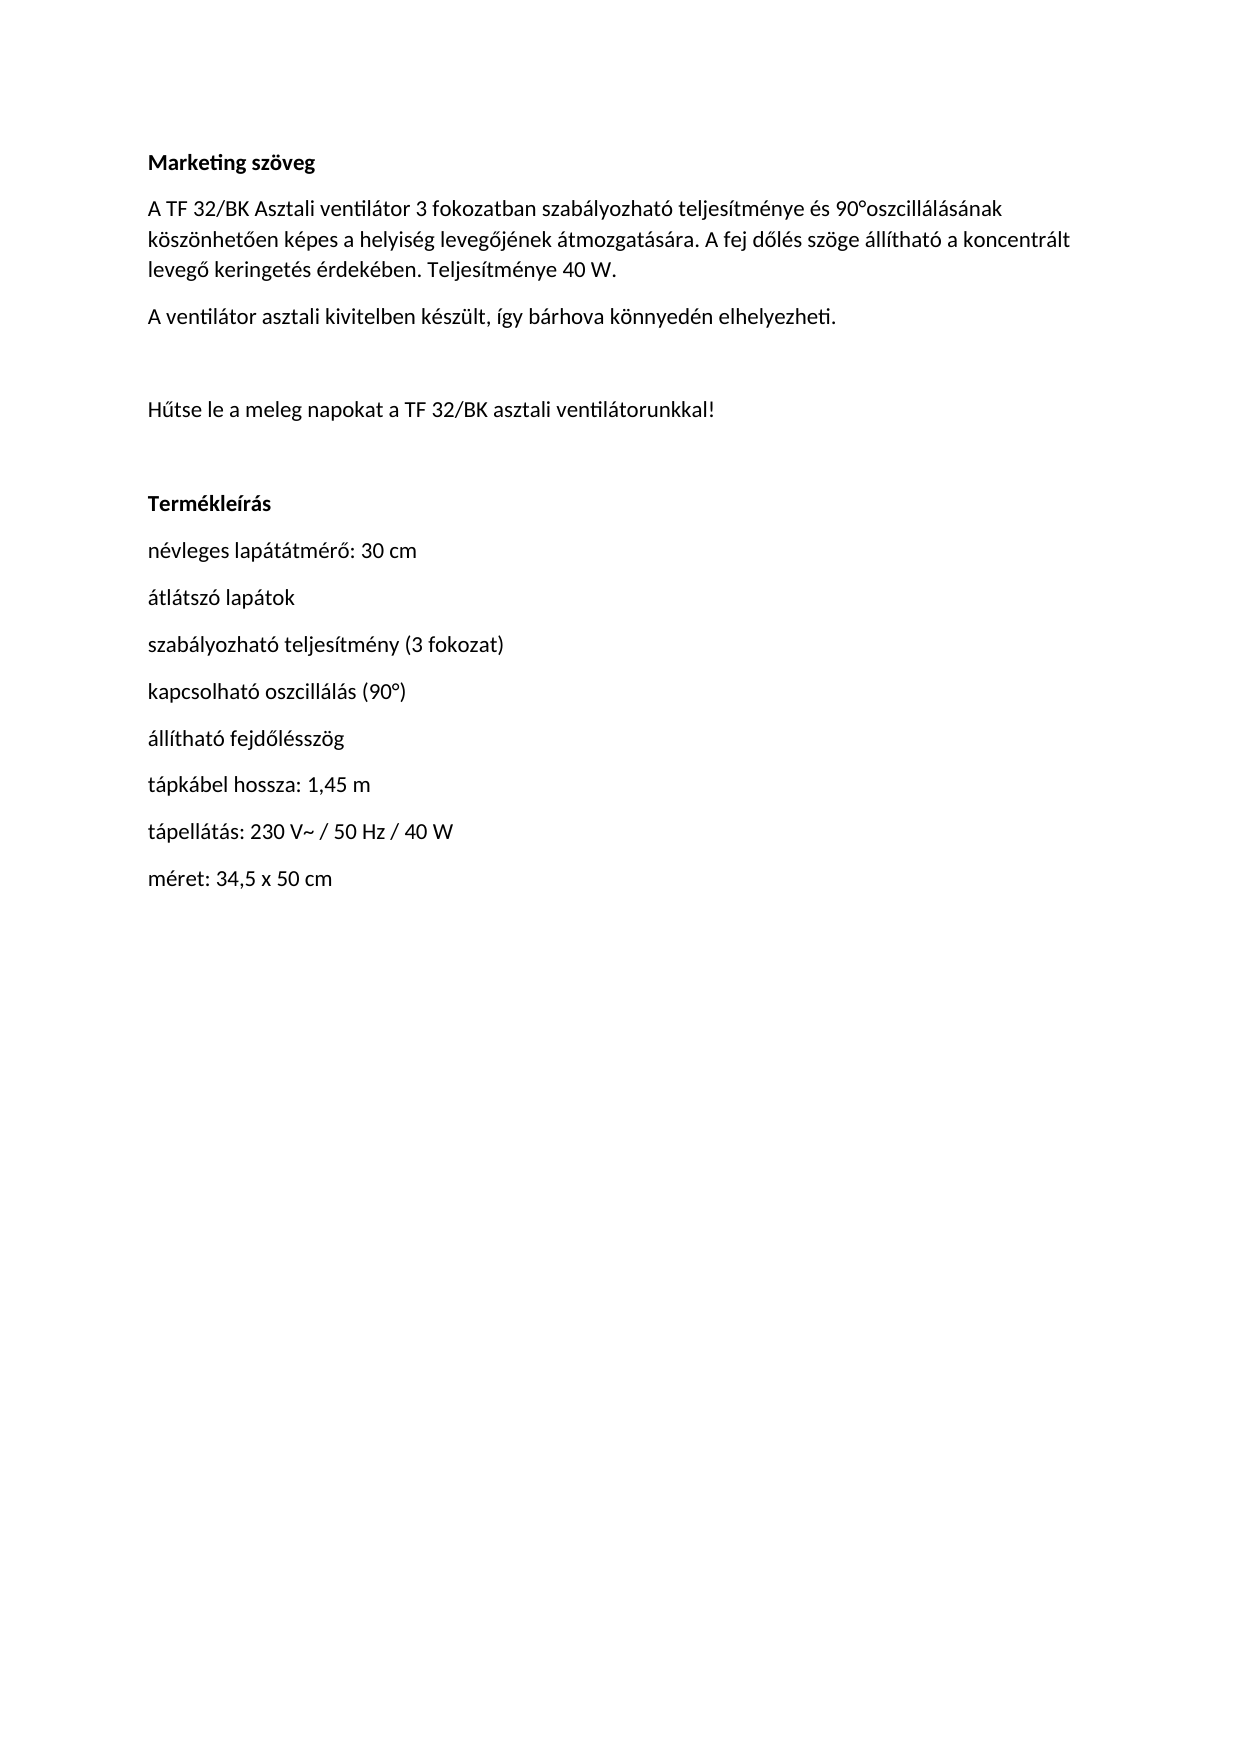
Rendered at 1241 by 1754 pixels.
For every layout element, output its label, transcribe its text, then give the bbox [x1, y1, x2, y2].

text tápellátás: 230 V~ / 50 Hz / 40 W [148, 817, 1093, 845]
text A TF 32/BK Asztali ventilátor 3 fokozatban szabályozható teljesítménye és 90°oszcillálásának köszönhetően képes a helyiség levegőjének átmozgatására. A fej dőlés szöge állítható a koncentrált levegő keringetés érdekében. Teljesítménye 40 W. [148, 194, 1093, 283]
text névleges lapátátmérő: 30 cm [148, 536, 1093, 564]
text kapcsolható oszcillálás (90°) [148, 677, 1093, 705]
text Termékleírás [148, 489, 1093, 517]
text méret: 34,5 x 50 cm [148, 864, 1093, 892]
text A ventilátor asztali kivitelben készült, így bárhova könnyedén elhelyezheti. [148, 302, 1093, 330]
text tápkábel hossza: 1,45 m [148, 771, 1093, 798]
text Marketing szöveg [148, 148, 1093, 176]
text állítható fejdőlésszög [148, 724, 1093, 752]
text szabályozható teljesítmény (3 fokozat) [148, 630, 1093, 658]
text Hűtse le a meleg napokat a TF 32/BK asztali ventilátorunkkal! [148, 396, 1093, 423]
text átlátszó lapátok [148, 583, 1093, 611]
